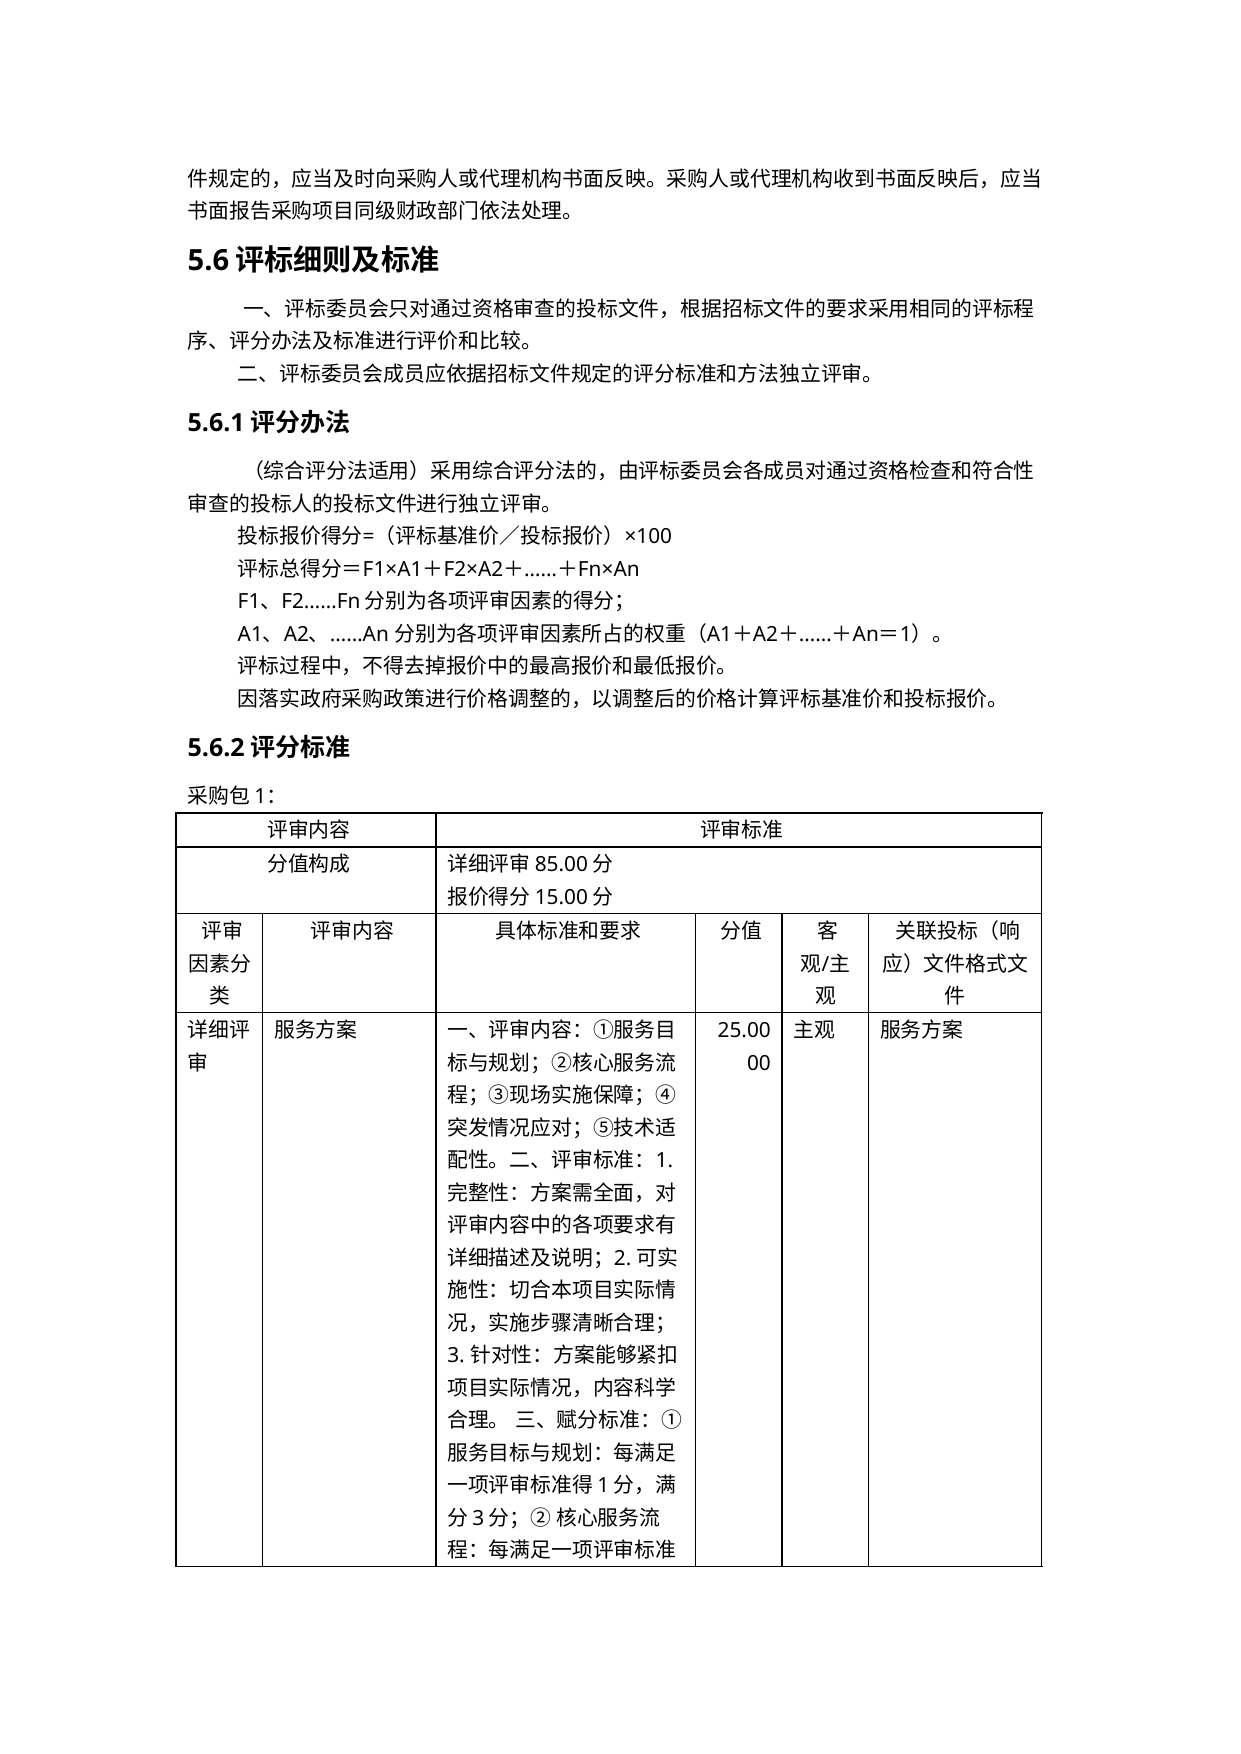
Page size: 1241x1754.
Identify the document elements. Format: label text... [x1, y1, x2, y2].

table_cell 分值构成 [177, 848, 435, 913]
table_cell 客观/主观 [783, 914, 868, 1012]
table_cell 评审因素分类 [177, 914, 262, 1012]
table_cell 详细评审 [177, 1013, 262, 1566]
text 一、评标委员会只对通过资格审查的投标文件，根据招标文件的要求采用相同的评标程序、评分办法及标准进行评价和比较。 [187, 292, 1053, 357]
text 评标总得分＝F1×A1＋F2×A2＋……＋Fn×An [187, 552, 1053, 584]
text 二、评标委员会成员应依据招标文件规定的评分标准和方法独立评审。 [187, 357, 1053, 389]
text 投标报价得分=（评标基准价／投标报价）×100 [187, 519, 1053, 552]
text 5.6.1评分办法 [187, 389, 1053, 454]
text F1、F2……Fn分别为各项评审因素的得分； [187, 584, 1053, 617]
table_cell 25.0000 [696, 1013, 781, 1566]
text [187, 162, 1053, 227]
table_cell 详细评审85.00分 报价得分15.00分 [437, 848, 1041, 913]
table_header 评审标准 [437, 814, 1041, 846]
table_cell 评审内容 [263, 914, 435, 1012]
text 采购包1： [187, 779, 1053, 812]
text 5.6.2评分标准 [187, 714, 1053, 779]
table_cell 具体标准和要求 [437, 914, 695, 1012]
text A1、A2、……An 分别为各项评审因素所占的权重（A1＋A2＋……＋An＝1）。 [187, 617, 1053, 649]
text 因落实政府采购政策进行价格调整的，以调整后的价格计算评标基准价和投标报价。 [187, 682, 1053, 714]
table_cell 服务方案 [263, 1013, 435, 1566]
table_cell 分值 [696, 914, 781, 1012]
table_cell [437, 1013, 695, 1566]
table_header 评审内容 [177, 814, 435, 846]
text 评标过程中，不得去掉报价中的最高报价和最低报价。 [187, 649, 1053, 682]
table_cell 主观 [783, 1013, 868, 1566]
table_cell 关联投标（响应）文件格式文件 [869, 914, 1041, 1012]
text 5.6评标细则及标准 [187, 227, 1053, 292]
text （综合评分法适用）采用综合评分法的，由评标委员会各成员对通过资格检查和符合性审查的投标人的投标文件进行独立评审。 [187, 454, 1053, 519]
table_cell 服务方案 [869, 1013, 1041, 1566]
